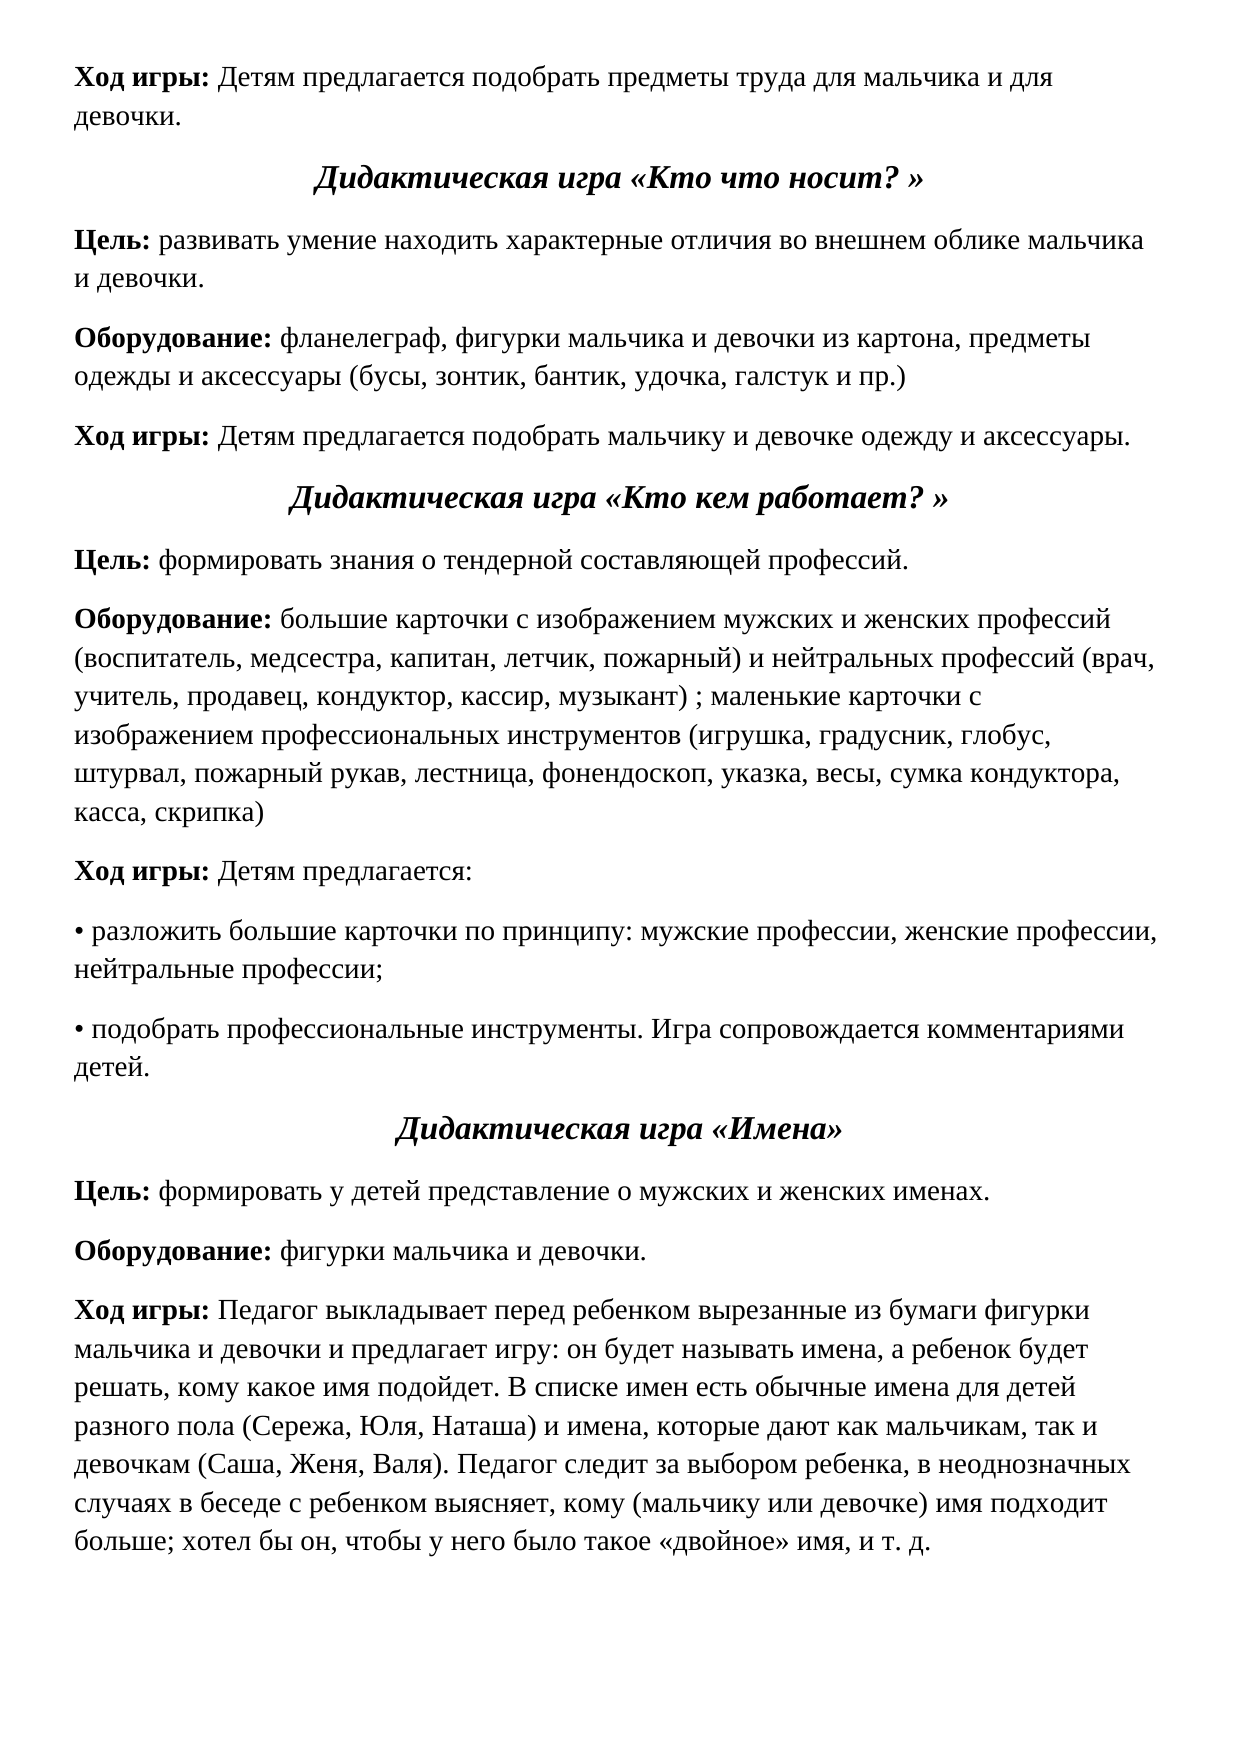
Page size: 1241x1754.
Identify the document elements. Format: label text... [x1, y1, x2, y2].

text Ход игры: Детям предлагается подобрать предметы труда для мальчика и для девочки. [74, 59, 1167, 131]
text Оборудование: фигурки мальчика и девочки. [74, 1233, 1167, 1266]
text • разложить большие карточки по принципу: мужские профессии, женские профессии, нейтральные профессии; [74, 913, 1167, 985]
text Ход игры: Детям предлагается: [74, 853, 1167, 887]
text Дидактическая игра «Кто что носит? » [74, 157, 1167, 195]
text Дидактическая игра «Имена» [74, 1109, 1167, 1147]
text Оборудование: фланелеграф, фигурки мальчика и девочки из картона, предметы одежды и аксессуары (бусы, зонтик, бантик, удочка, галстук и пр.) [74, 320, 1167, 392]
text Оборудование: большие карточки с изображением мужских и женских профессий (воспитатель, медсестра, капитан, летчик, пожарный) и нейтральных профессий (врач, учитель, продавец, кондуктор, кассир, музыкант) ; маленькие карточки с изображением профессиональных инструментов (игрушка, градусник, глобус, штурвал, пожарный рукав, лестница, фонендоскоп, указка, весы, сумка кондуктора, касса, скрипка) [74, 601, 1167, 828]
text • подобрать профессиональные инструменты. Игра сопровождается комментариями детей. [74, 1011, 1167, 1083]
text Цель: формировать у детей представление о мужских и женских именах. [74, 1173, 1167, 1207]
text Дидактическая игра «Кто кем работает? » [74, 477, 1167, 515]
text Ход игры: Педагог выкладывает перед ребенком вырезанные из бумаги фигурки мальчика и девочки и предлагает игру: он будет называть имена, а ребенок будет решать, кому какое имя подойдет. В списке имен есть обычные имена для детей разного пола (Сережа, Юля, Наташа) и имена, которые дают как мальчикам, так и девочкам (Саша, Женя, Валя). Педагог следит за выбором ребенка, в неоднозначных случаях в беседе с ребенком выясняет, кому (мальчику или девочке) имя подходит больше; хотел бы он, чтобы у него было такое «двойное» имя, и т. д. [74, 1292, 1167, 1557]
text Ход игры: Детям предлагается подобрать мальчику и девочке одежду и аксессуары. [74, 418, 1167, 451]
text Цель: развивать умение находить характерные отличия во внешнем облике мальчика и девочки. [74, 222, 1167, 294]
text Цель: формировать знания о тендерной составляющей профессий. [74, 542, 1167, 576]
